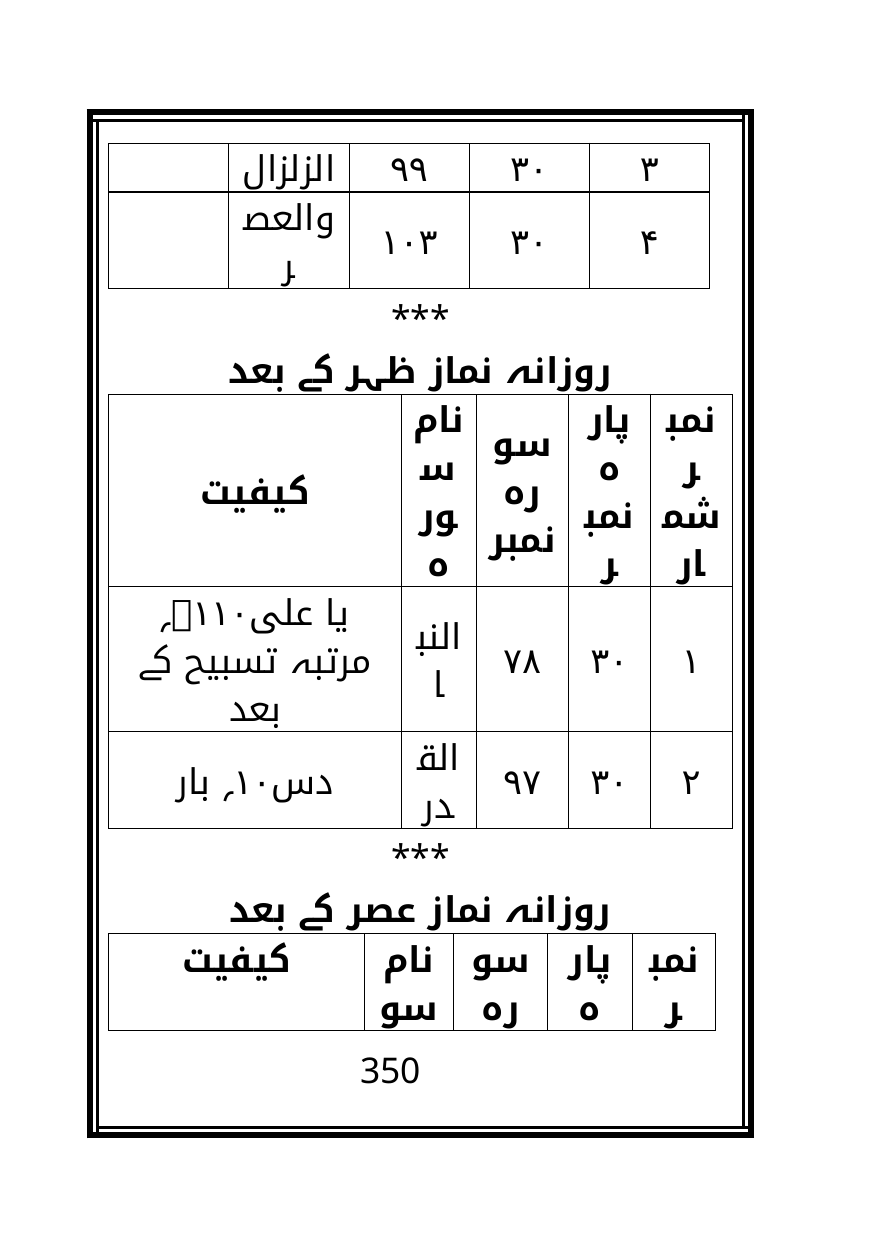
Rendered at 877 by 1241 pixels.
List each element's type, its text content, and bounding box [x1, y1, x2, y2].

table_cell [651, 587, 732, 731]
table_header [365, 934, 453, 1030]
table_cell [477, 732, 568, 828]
text ٭٭٭ [120, 829, 721, 881]
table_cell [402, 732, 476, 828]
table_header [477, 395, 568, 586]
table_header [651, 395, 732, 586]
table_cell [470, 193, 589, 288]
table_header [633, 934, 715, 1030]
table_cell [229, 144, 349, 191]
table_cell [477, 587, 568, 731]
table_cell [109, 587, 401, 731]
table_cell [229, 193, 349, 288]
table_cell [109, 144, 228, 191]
text روزانہ نماز ظہر کے بعد [120, 341, 721, 393]
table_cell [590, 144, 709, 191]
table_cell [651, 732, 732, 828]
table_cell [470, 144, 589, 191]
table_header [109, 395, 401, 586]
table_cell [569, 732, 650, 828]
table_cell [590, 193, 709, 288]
text ٭٭٭ [120, 289, 721, 341]
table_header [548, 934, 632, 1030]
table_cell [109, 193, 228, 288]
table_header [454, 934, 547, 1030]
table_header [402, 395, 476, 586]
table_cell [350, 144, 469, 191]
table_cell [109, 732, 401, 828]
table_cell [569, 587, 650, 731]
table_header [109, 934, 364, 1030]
text روزانہ نماز عصر کے بعد [120, 881, 721, 933]
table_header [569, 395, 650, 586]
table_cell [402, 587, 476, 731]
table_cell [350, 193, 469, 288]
